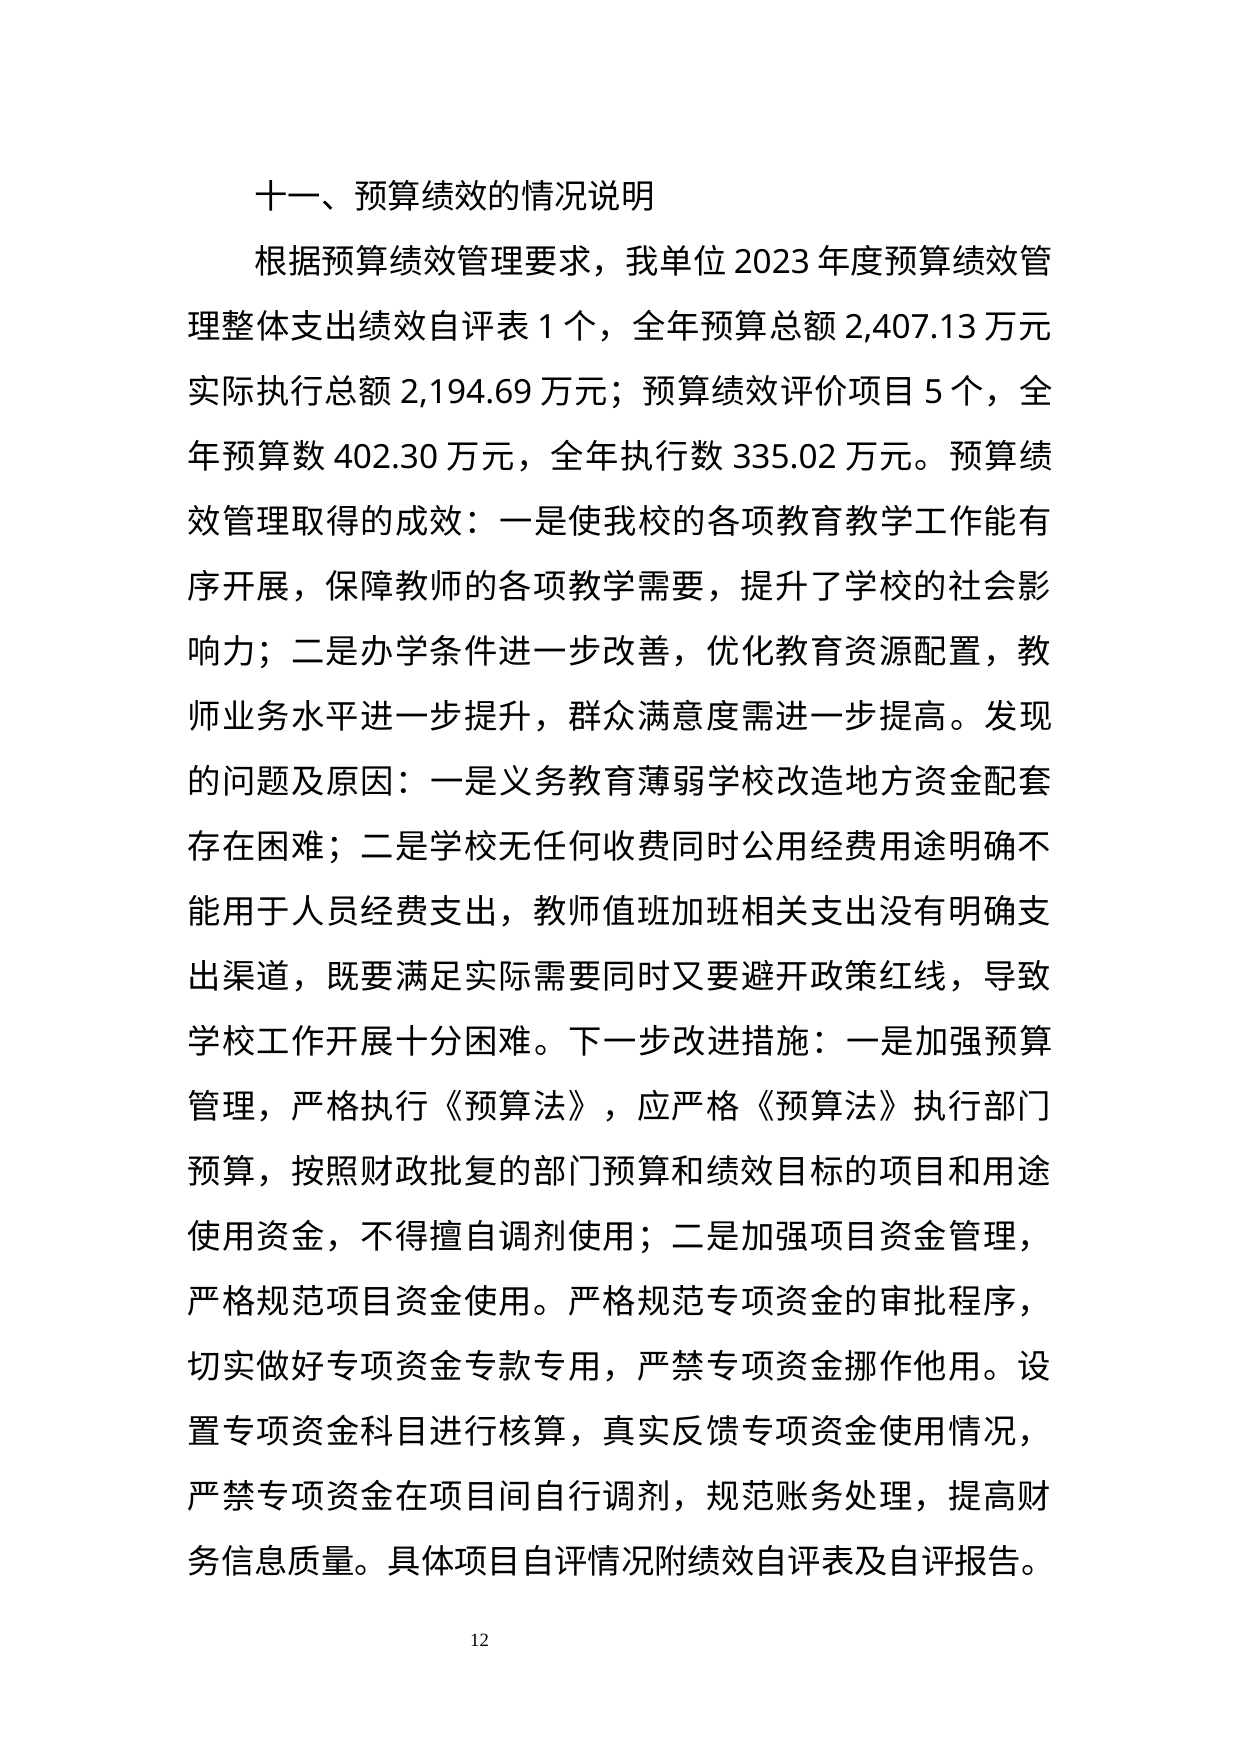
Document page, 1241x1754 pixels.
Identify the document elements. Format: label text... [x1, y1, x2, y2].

text 十一、预算绩效的情况说明 [187, 162, 1053, 227]
text 根据预算绩效管理要求，我单位2023年度预算绩效管理整体支出绩效自评表1个，全年预算总额2,407.13万元，实际执行总额2,194.69万元；预算绩效评价项目5个，全年预算数402.30万元，全年执行数335.02万元。预算绩效管理取得的成效：一是使我校的各项教育教学工作能有序开展，保障教师的各项教学需要，提升了学校的社会影响力；二是办学条件进一步改善，优化教育资源配置，教师业务水平进一步提升，群众满意度需进一步提高。发现的问题及原因：一是义务教育薄弱学校改造地方资金配套存在困难；二是学校无任何收费同时公用经费用途明确不能用于人员经费支出，教师值班加班相关支出没有明确支出渠道，既要满足实际需要同时又要避开政策红线，导致学校工作开展十分困难。下一步改进措施：一是加强预算管理，严格执行《预算法》，应严格《预算法》执行部门预算，按照财政批复的部门预算和绩效目标的项目和用途使用资金，不得擅自调剂使用；二是加强项目资金管理，严格规范项目资金使用。严格规范专项资金的审批程序，切实做好专项资金专款专用，严禁专项资金挪作他用。设置专项资金科目进行核算，真实反馈专项资金使用情况，严禁专项资金在项目间自行调剂，规范账务处理，提高财务信息质量。具体项目自评情况附绩效自评表及自评报告。 [187, 227, 1053, 1592]
